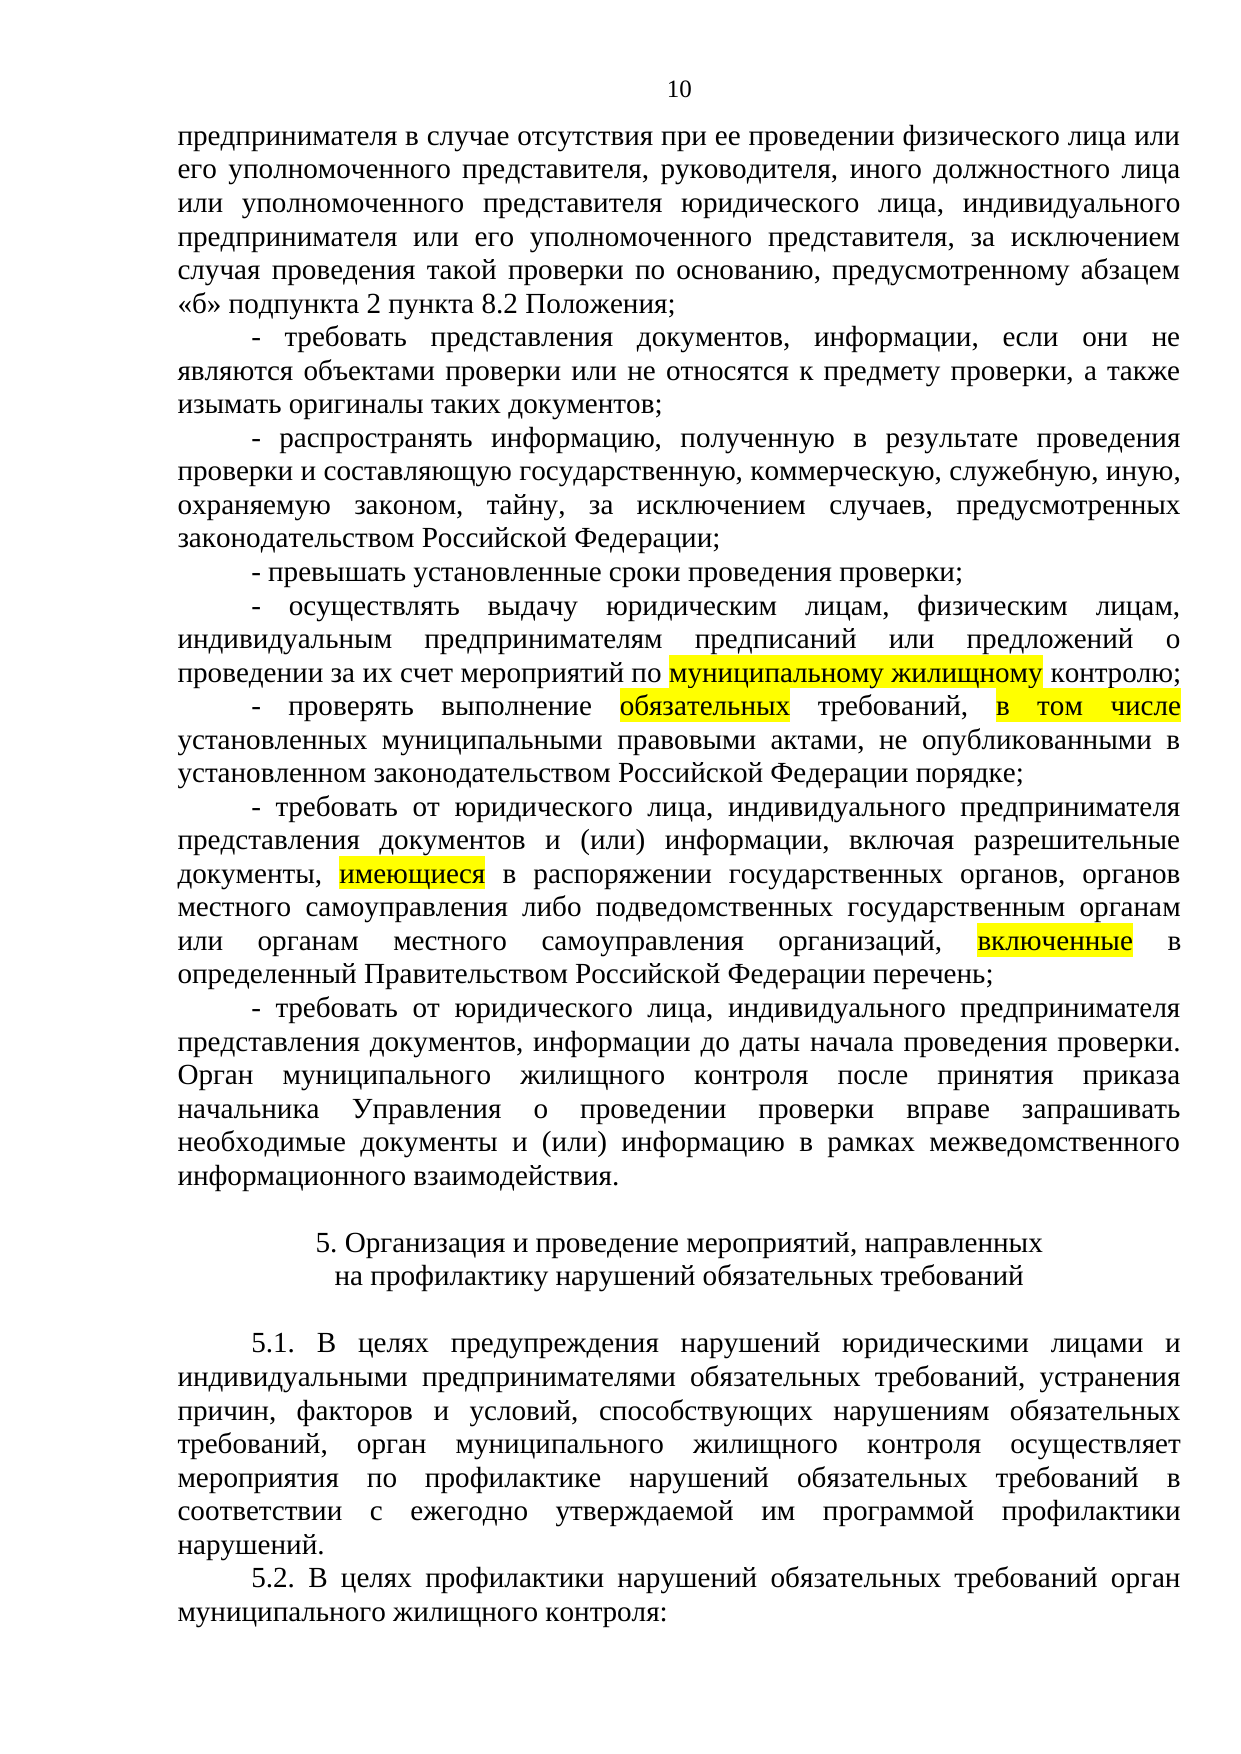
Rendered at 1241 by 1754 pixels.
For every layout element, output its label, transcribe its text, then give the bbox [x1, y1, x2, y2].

text - требовать представления документов, информации, если они не являются объектами проверки или не относятся к предмету проверки, а также изымать оригиналы таких документов; [177, 319, 1181, 420]
text - осуществлять выдачу юридическим лицам, физическим лицам, индивидуальным предпринимателям предписаний или предложений о проведении за их счет мероприятий по муниципальному жилищному контролю; [177, 588, 1181, 688]
text - превышать установленные сроки проведения проверки; [177, 554, 1181, 588]
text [177, 118, 1181, 319]
text 5.2. В целях профилактики нарушений обязательных требований орган муниципального жилищного контроля: [177, 1560, 1181, 1627]
text - распространять информацию, полученную в результате проведения проверки и составляющую государственную, коммерческую, служебную, иную, охраняемую законом, тайну, за исключением случаев, предусмотренных законодательством Российской Федерации; [177, 420, 1181, 554]
text на профилактику нарушений обязательных требований [177, 1258, 1181, 1292]
text - требовать от юридического лица, индивидуального предпринимателя представления документов и (или) информации, включая разрешительные документы, имеющиеся в распоряжении государственных органов, органов местного самоуправления либо подведомственных государственным органам или органам местного самоуправления организаций, включенные в определенный Правительством Российской Федерации перечень; [177, 789, 1181, 990]
text 5. Организация и проведение мероприятий, направленных [177, 1225, 1181, 1258]
text 5.1. В целях предупреждения нарушений юридическими лицами и индивидуальными предпринимателями обязательных требований, устранения причин, факторов и условий, способствующих нарушениям обязательных требований, орган муниципального жилищного контроля осуществляет мероприятия по профилактике нарушений обязательных требований в соответствии с ежегодно утверждаемой им программой профилактики нарушений. [177, 1326, 1181, 1560]
text - проверять выполнение обязательных требований, в том числе установленных муниципальными правовыми актами, не опубликованными в установленном законодательством Российской Федерации порядке; [177, 688, 1181, 789]
text - требовать от юридического лица, индивидуального предпринимателя представления документов, информации до даты начала проведения проверки. Орган муниципального жилищного контроля после принятия приказа начальника Управления о проведении проверки вправе запрашивать необходимые документы и (или) информацию в рамках межведомственного информационного взаимодействия. [177, 990, 1181, 1191]
